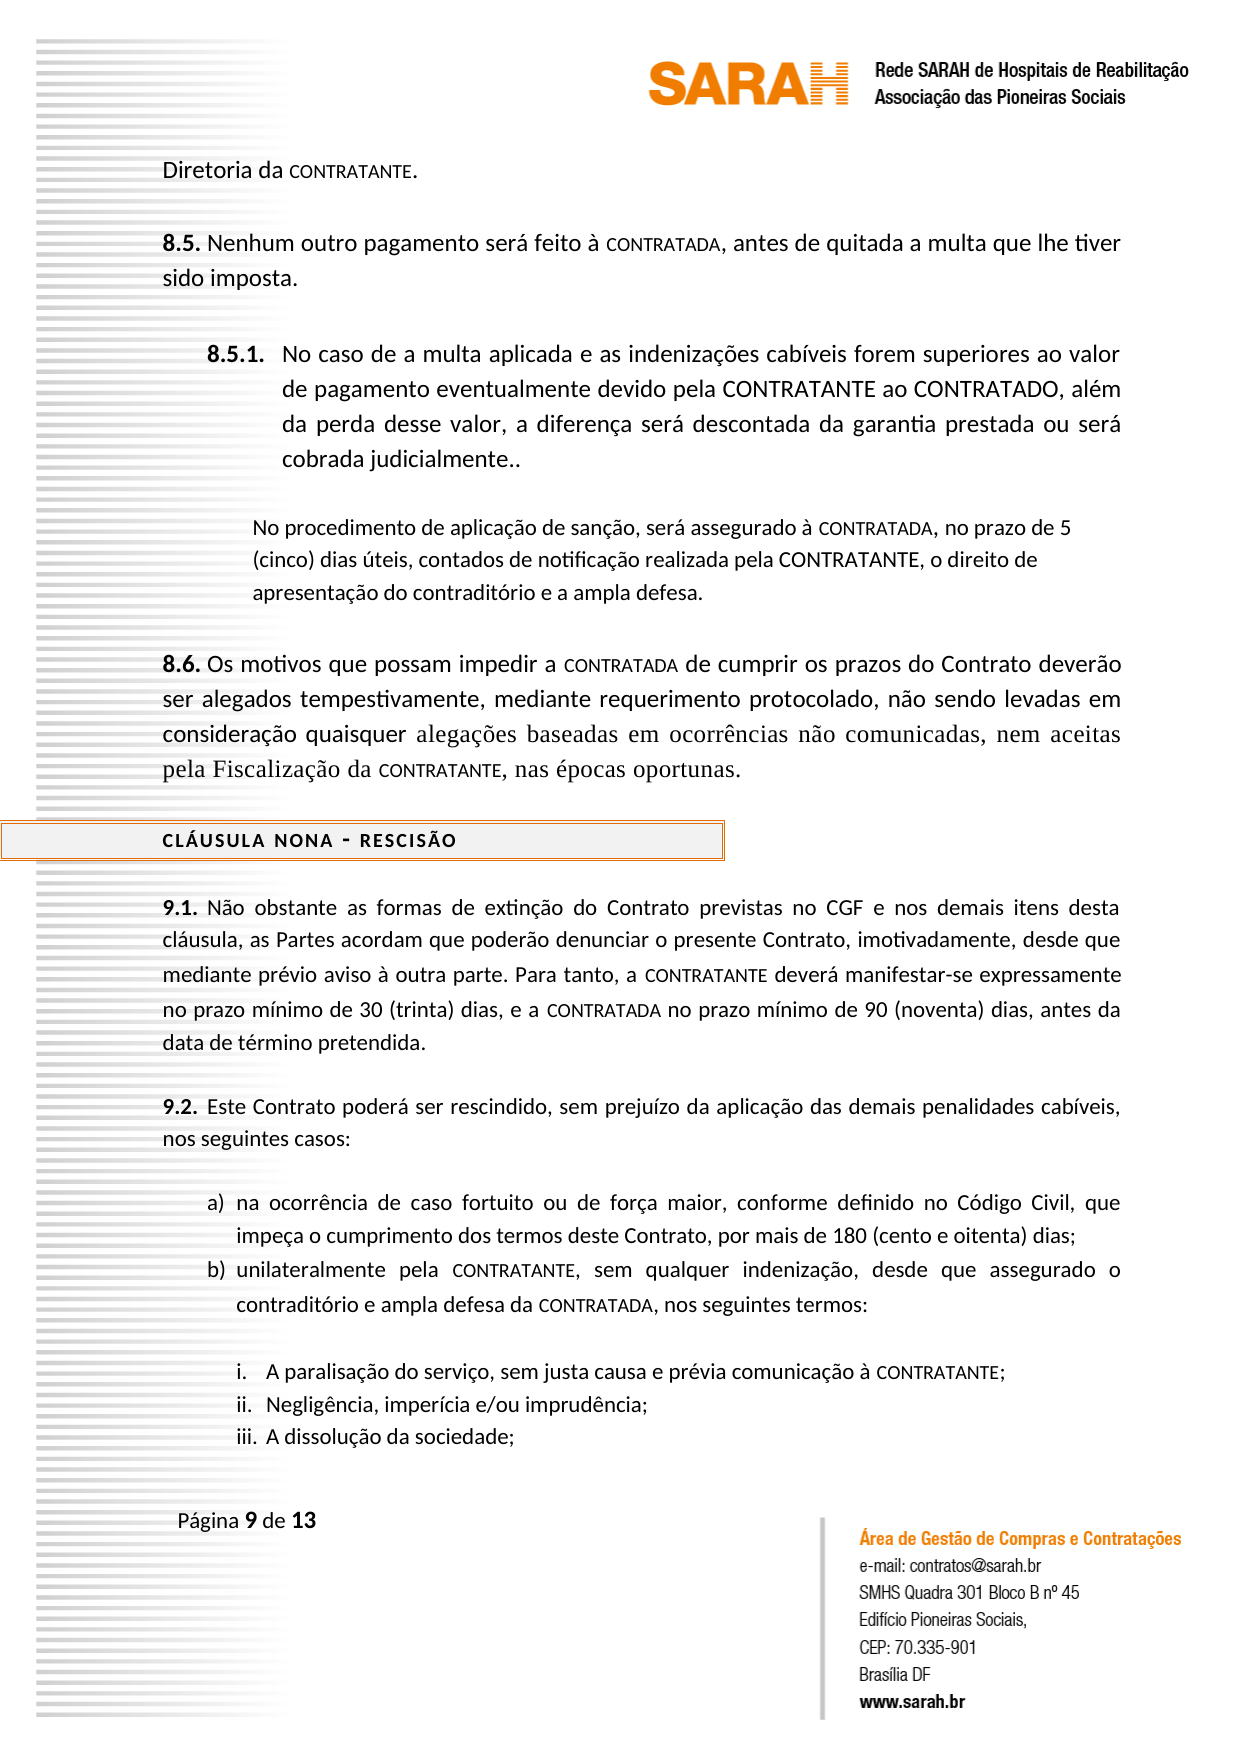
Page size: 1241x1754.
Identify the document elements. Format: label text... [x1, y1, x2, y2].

list Os motivos que possam impedir a contratada de cumprir os prazos do Contrato deverão ser alegados tempestivamente, mediante requerimento protocolado, não sendo levadas em consideração quaisquer alegações baseadas em ocorrências não comunicadas, nem aceitas pela Fiscalização da contratante, nas épocas oportunas. [162, 642, 1122, 784]
picture [0, 0, 1239, 1753]
text b) unilateralmente pela contratante, sem qualquer indenização, desde que assegurado o contraditório e ampla defesa da contratada, nos seguintes termos: [207, 1253, 1122, 1318]
list No caso de a multa aplicada e as indenizações cabíveis forem superiores ao valor de pagamento eventualmente devido pela CONTRATANTE ao CONTRATADO, além da perda desse valor, a diferença será descontada da garantia prestada ou será cobrada judicialmente.. [207, 332, 1122, 474]
picture [0, 821, 724, 860]
list Nenhum outro pagamento será feito à contratada, antes de quitada a multa que lhe tiver sido imposta. [162, 221, 1122, 293]
text i. A paralisação do serviço, sem justa causa e prévia comunicação à contratante; [236, 1355, 1122, 1386]
text iii. A dissolução da sociedade; [236, 1422, 1122, 1450]
list No procedimento de aplicação de sanção, será assegurado à contratada, no prazo de 5 (cinco) dias úteis, contados de notificação realizada pela CONTRATANTE, o direito de apresentação do contraditório e a ampla defesa. [252, 511, 1122, 606]
list na ocorrência de caso fortuito ou de força maior, conforme definido no Código Civil, que impeça o cumprimento dos termos deste Contrato, por mais de 180 (cento e oitenta) dias; [207, 1188, 1122, 1249]
text ii. Negligência, imperícia e/ou imprudência; [236, 1390, 1122, 1418]
list Não obstante as formas de extinção do Contrato previstas no CGF e nos demais itens desta cláusula, as Partes acordam que poderão denunciar o presente Contrato, imotivadamente, desde que mediante prévio aviso à outra parte. Para tanto, a contratante deverá manifestar-se expressamente no prazo mínimo de 30 (trinta) dias, e a contratada no prazo mínimo de 90 (noventa) dias, antes da data de término pretendida. [162, 893, 1122, 1056]
table_header cláusula nona - rescisão [2, 824, 722, 858]
list Este Contrato poderá ser rescindido, sem prejuízo da aplicação das demais penalidades cabíveis, nos seguintes casos: [162, 1092, 1122, 1152]
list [162, 148, 1122, 184]
